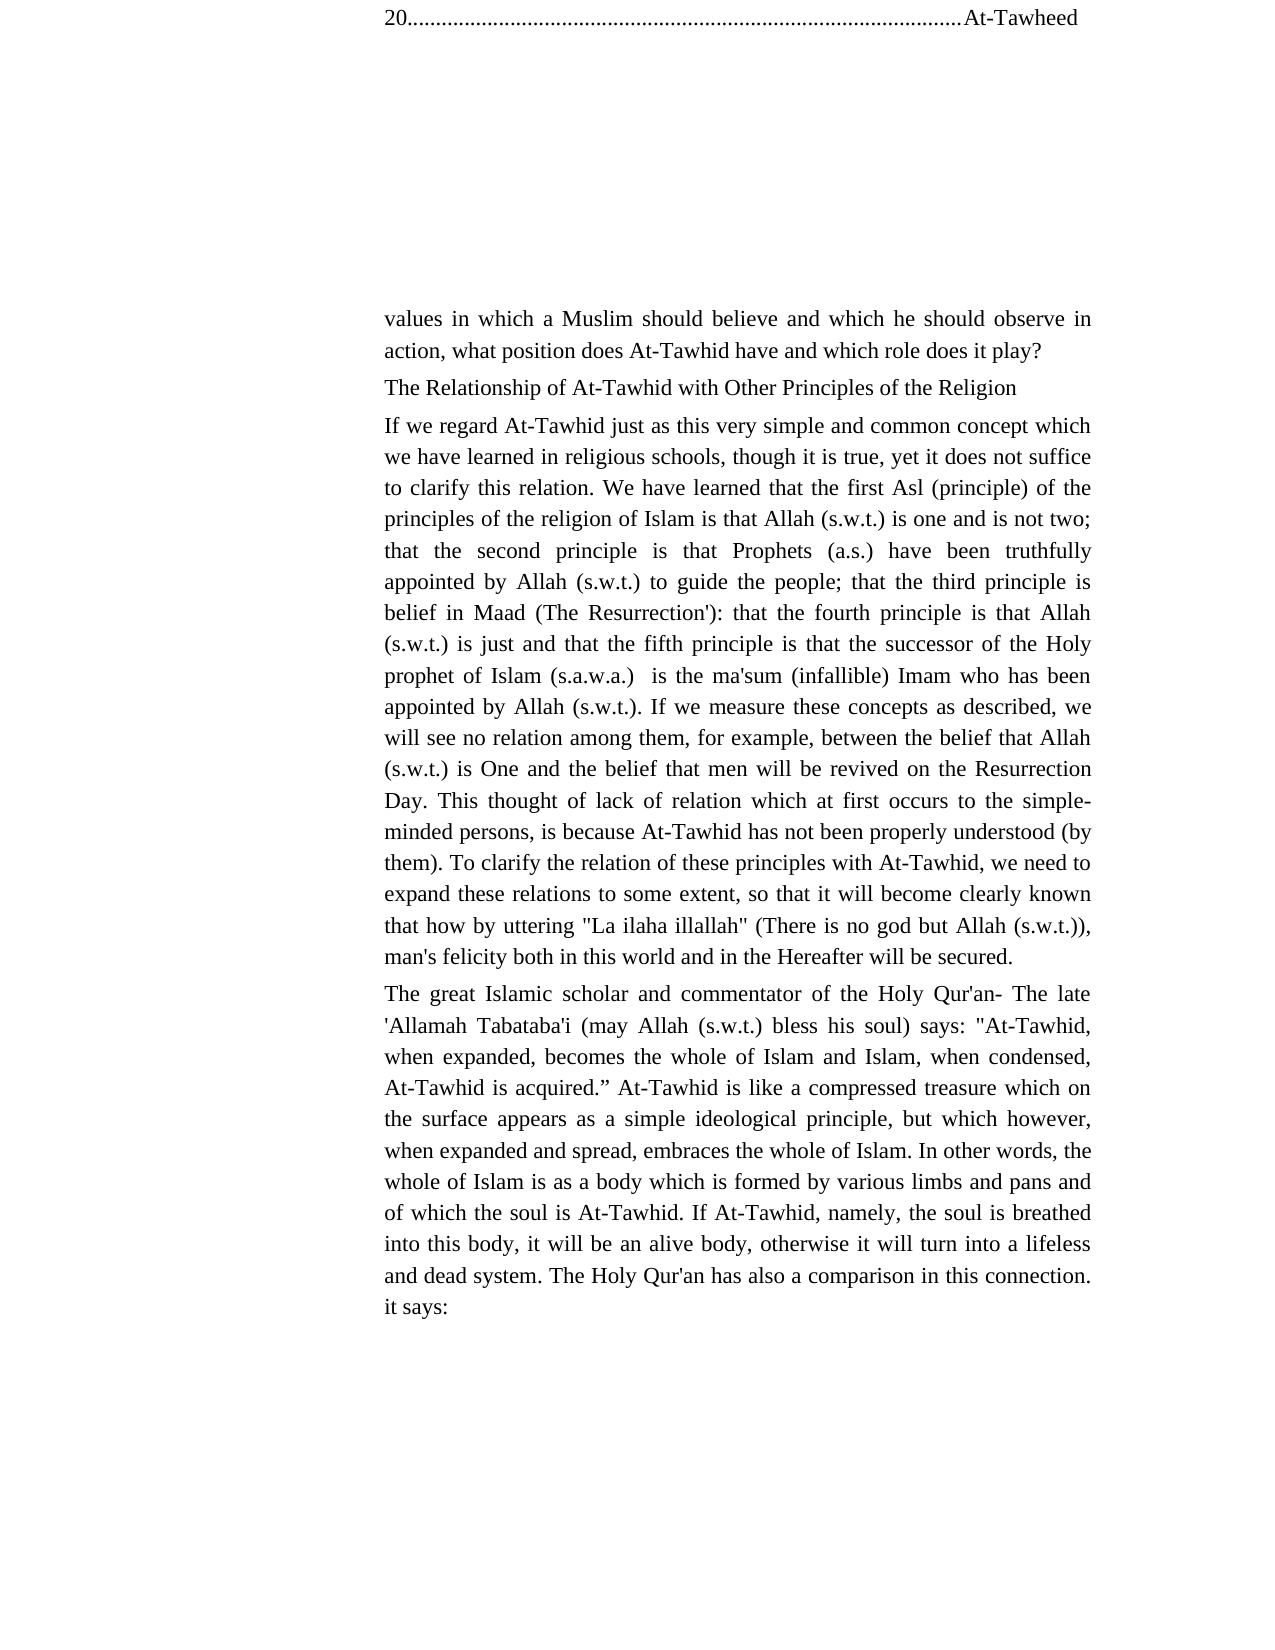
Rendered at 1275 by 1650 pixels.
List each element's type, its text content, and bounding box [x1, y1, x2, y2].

text If we regard At-Tawhid just as this very simple and common concept which we have learned in religious schools, though it is true, yet it does not suffice to clarify this relation. We have learned that the first Asl (principle) of the principles of the religion of Islam is that Allah (s.w.t.) is one and is not two; that the second principle is that Prophets (a.s.) have been truthfully appointed by Allah (s.w.t.) to guide the people; that the third principle is belief in Maad (The Resurrection'): that the fourth principle is that Allah (s.w.t.) is just and that the fifth principle is that the successor of the Holy prophet of Islam (s.a.w.a.) is the ma'sum (infallible) Imam who has been appointed by Allah (s.w.t.). If we measure these concepts as described, we will see no relation among them, for example, between the belief that Allah (s.w.t.) is One and the belief that men will be revived on the Resurrection Day. This thought of lack of relation which at first occurs to the simple-minded persons, is because At-Tawhid has not been properly understood (by them). To clarify the relation of these principles with At-Tawhid, we need to expand these relations to some extent, so that it will become clearly known that how by uttering "La ilaha illallah" (There is no god but Allah (s.w.t.)), man's felicity both in this world and in the Hereafter will be secured. [384, 408, 1093, 971]
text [384, 302, 1093, 364]
text The great Islamic scholar and commentator of the Holy Qur'an- The late 'Allamah Tabataba'i (may Allah (s.w.t.) bless his soul) says: "At-Tawhid, when expanded, becomes the whole of Islam and Islam, when condensed, At-Tawhid is acquired.” At-Tawhid is like a compressed treasure which on the surface appears as a simple ideological principle, but which however, when expanded and spread, embraces the whole of Islam. In other words, the whole of Islam is as a body which is formed by various limbs and pans and of which the soul is At-Tawhid. If At-Tawhid, namely, the soul is breathed into this body, it will be an alive body, otherwise it will turn into a lifeless and dead system. The Holy Qur'an has also a comparison in this connection. it says: [384, 977, 1093, 1321]
text The Relationship of At-Tawhid with Other Principles of the Religion [384, 371, 1093, 402]
